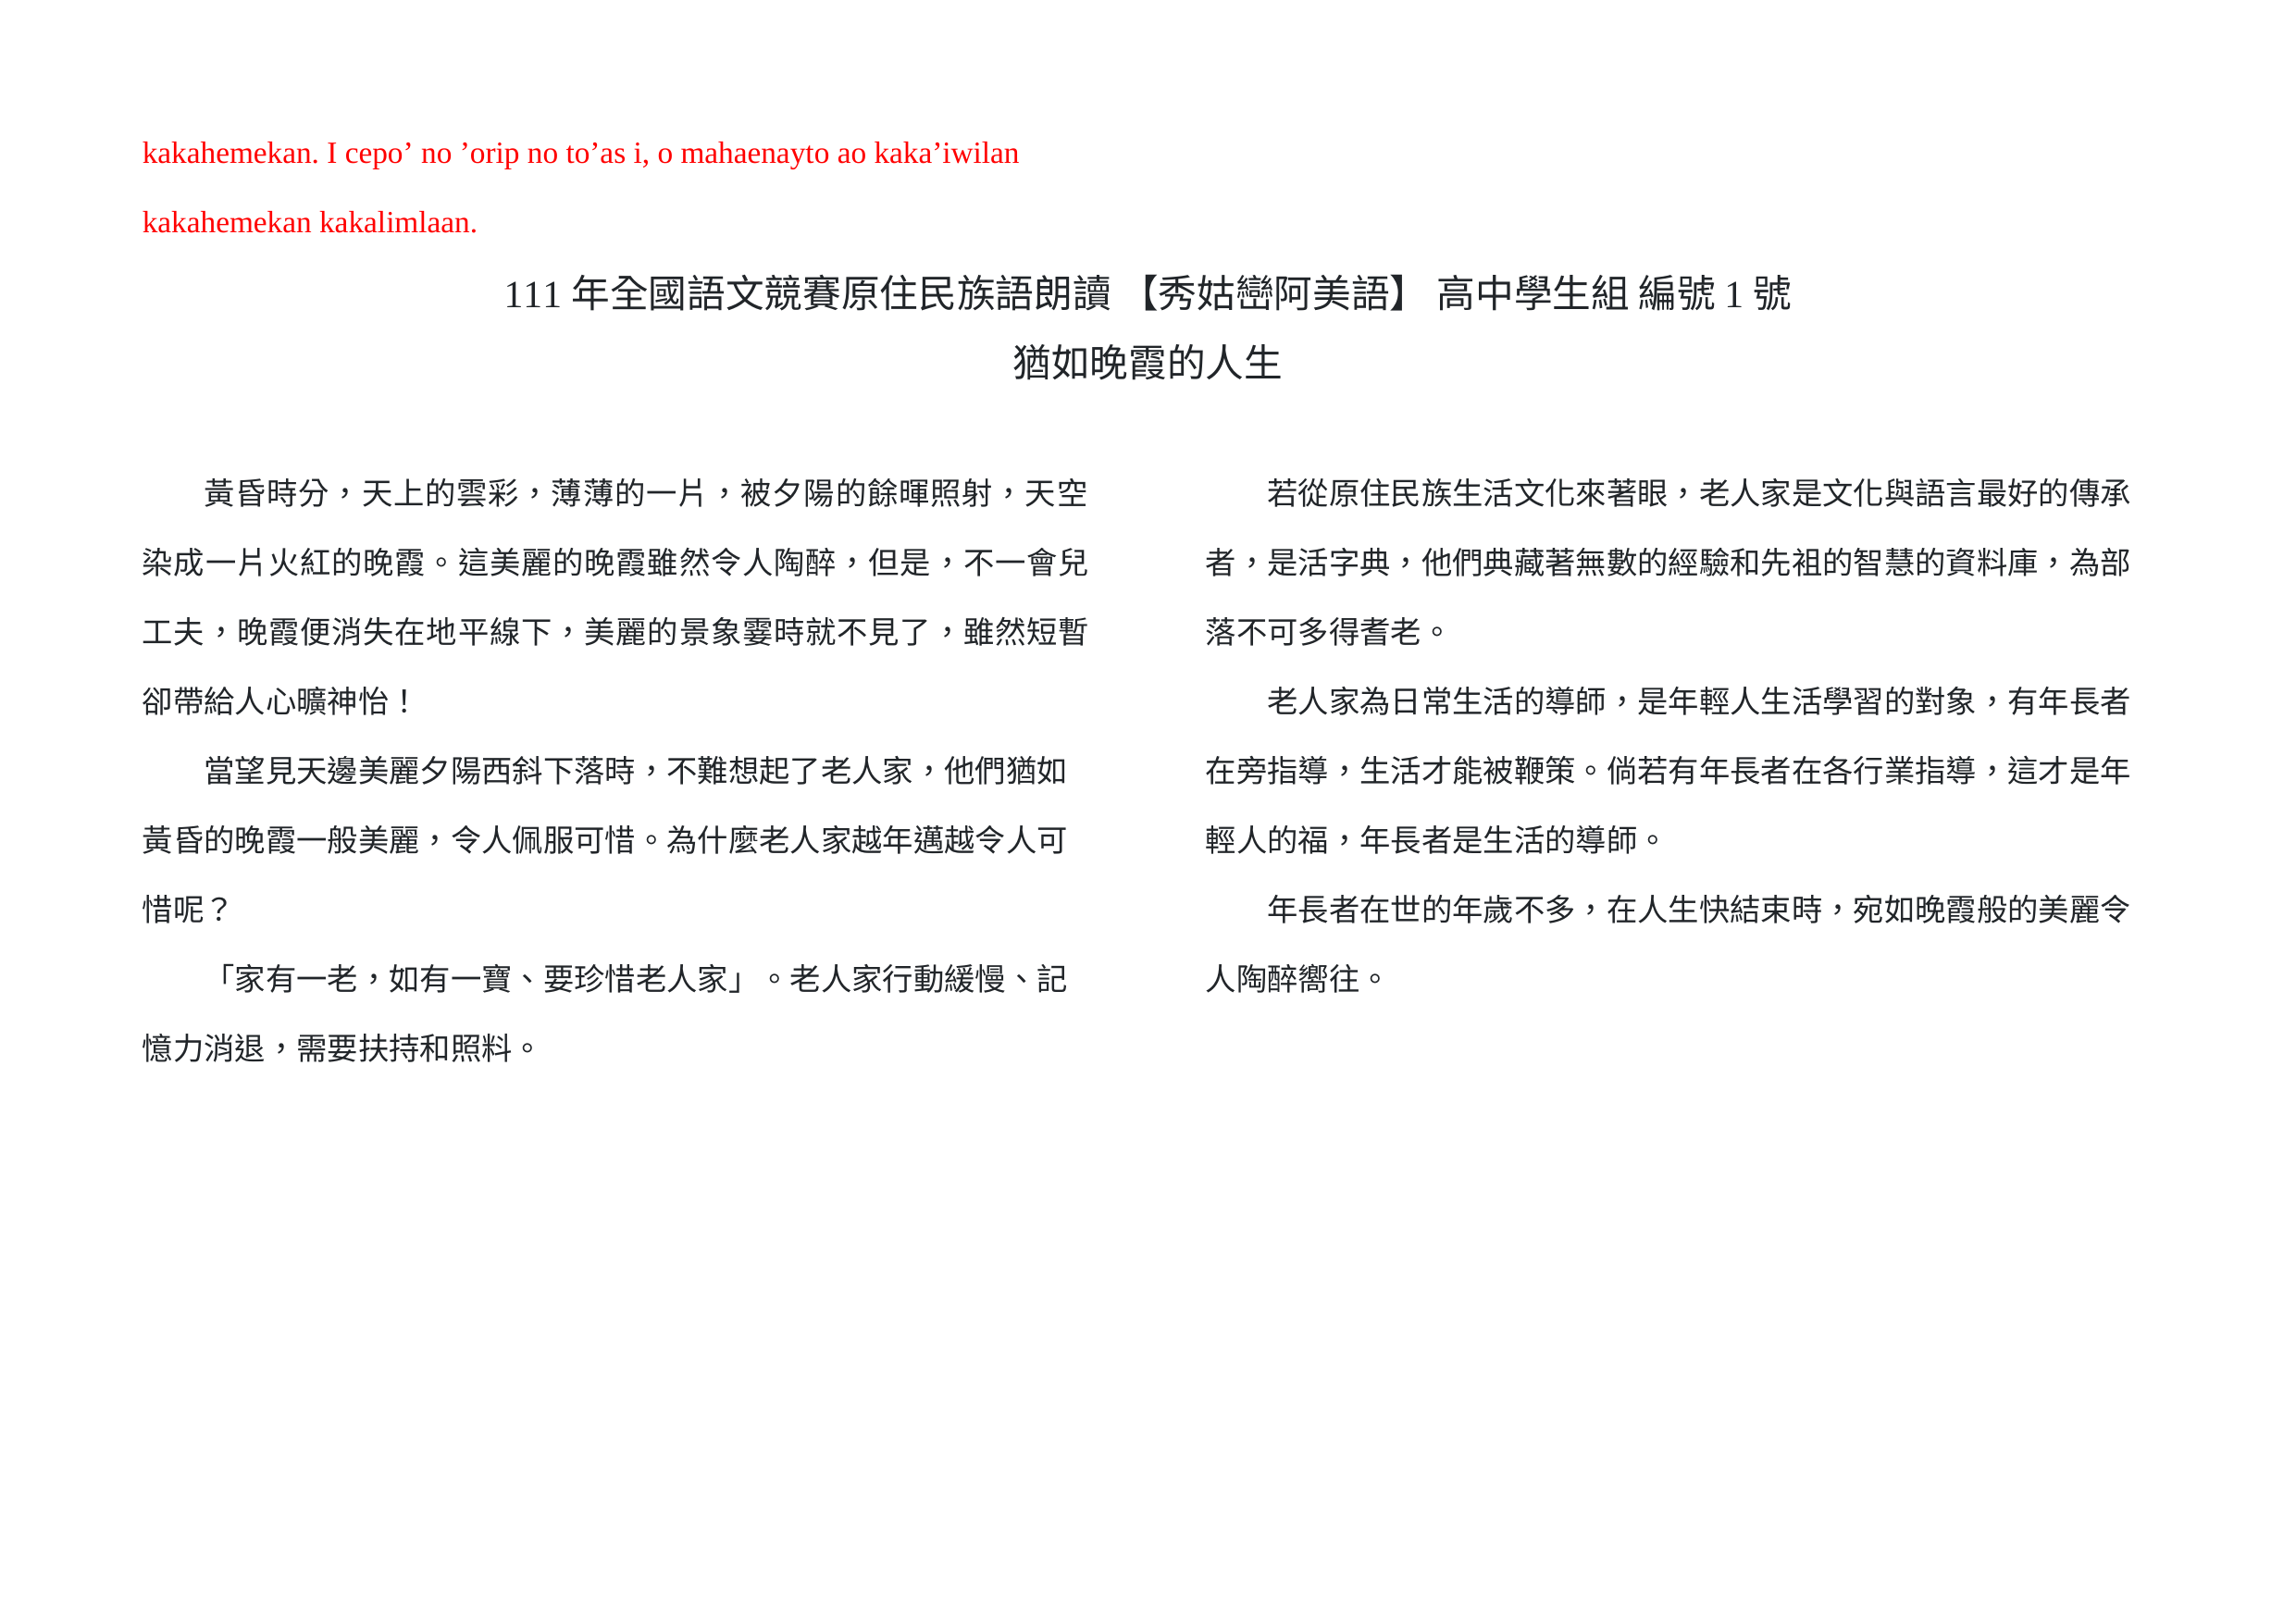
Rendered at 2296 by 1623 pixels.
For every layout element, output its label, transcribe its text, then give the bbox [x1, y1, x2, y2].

text 年長者在世的年歲不多，在人生快結束時，宛如晚霞般的美麗令人陶醉嚮往。 [1206, 873, 2153, 1012]
text 當望見天邊美麗夕陽西斜下落時，不難想起了老人家，他們猶如黃昏的晚霞一般美麗，令人佩服可惜。為什麼老人家越年邁越令人可惜呢？ [142, 735, 1090, 943]
text 111 年全國語文競賽原住民族語朗讀 【秀姑巒阿美語】 高中學生組 編號 1 號 [142, 256, 2153, 326]
text 黃昏時分，天上的雲彩，薄薄的一片，被夕陽的餘暉照射，天空染成一片火紅的晚霞。這美麗的晚霞雖然令人陶醉，但是，不一會兒工夫，晚霞便消失在地平線下，美麗的景象霎時就不見了，雖然短暫卻帶給人心曠神怡！ [142, 457, 1090, 735]
text 若從原住民族生活文化來著眼，老人家是文化與語言最好的傳承者，是活字典，他們典藏著無數的經驗和先袓的智慧的資料庫，為部落不可多得耆老。 [1206, 457, 2153, 665]
text 「家有一老，如有一寶、要珍惜老人家」。老人家行動緩慢、記憶力消退，需要扶持和照料。 [142, 943, 1090, 1082]
text 猶如晚霞的人生 [142, 326, 2153, 395]
text 老人家為日常生活的導師，是年輕人生活學習的對象，有年長者在旁指導，生活才能被鞭策。倘若有年長者在各行業指導，這才是年輕人的福，年長者是生活的導師。 [1206, 665, 2153, 873]
